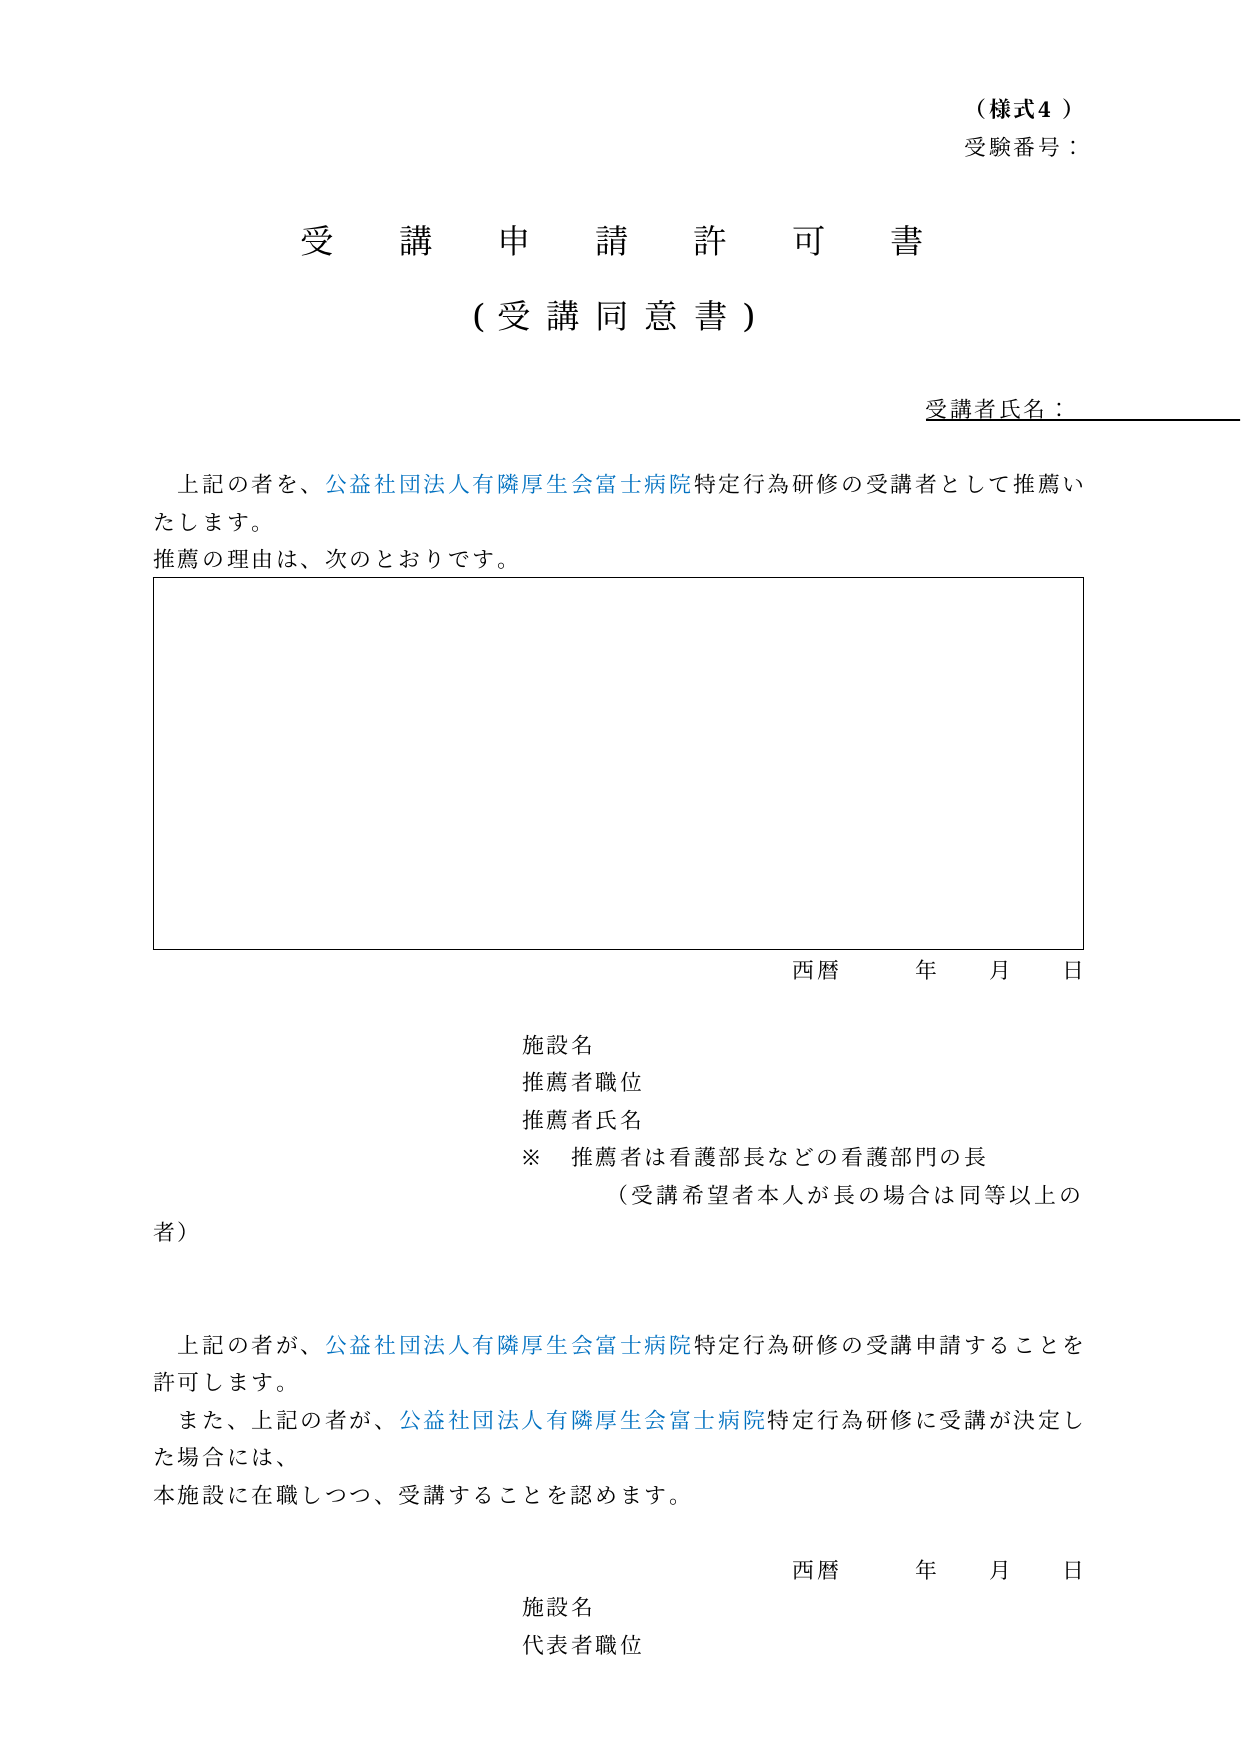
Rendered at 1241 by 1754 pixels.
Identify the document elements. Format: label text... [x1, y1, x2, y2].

text 西暦 年 月 日 [153, 1550, 1087, 1588]
text 施設名 [153, 1025, 1087, 1063]
text （様式4） [153, 89, 1087, 127]
text また、上記の者が、公益社団法人有隣厚生会富士病院特定行為研修に受講が決定した場合には、 [153, 1400, 1087, 1475]
text 上記の者が、公益社団法人有隣厚生会富士病院特定行為研修の受講申請することを許可します。 [153, 1325, 1087, 1400]
text 代表者職位 [153, 1625, 1087, 1663]
text 推薦者氏名 [153, 1100, 1087, 1138]
text 本施設に在職しつつ、受講することを認めます。 [153, 1475, 1087, 1513]
table_header [154, 578, 1083, 949]
text （受講希望者本人が長の場合は同等以上の者） [153, 1175, 1087, 1250]
text 施設名 [153, 1588, 1087, 1625]
text 推薦者職位 [153, 1063, 1087, 1100]
text 受講者氏名： [153, 389, 1073, 427]
text ※ 推薦者は看護部長などの看護部門の長 [153, 1138, 1087, 1175]
text 西暦 年 月 日 [153, 950, 1087, 988]
text 受 講 申 請 許 可 書 [153, 202, 1087, 277]
text 推薦の理由は、次のとおりです。 [153, 539, 1087, 577]
text 上記の者を、公益社団法人有隣厚生会富士病院特定行為研修の受講者として推薦いたします。 [153, 464, 1087, 539]
text 受験番号： [153, 127, 1087, 164]
text (受講同意書) [153, 277, 1087, 352]
